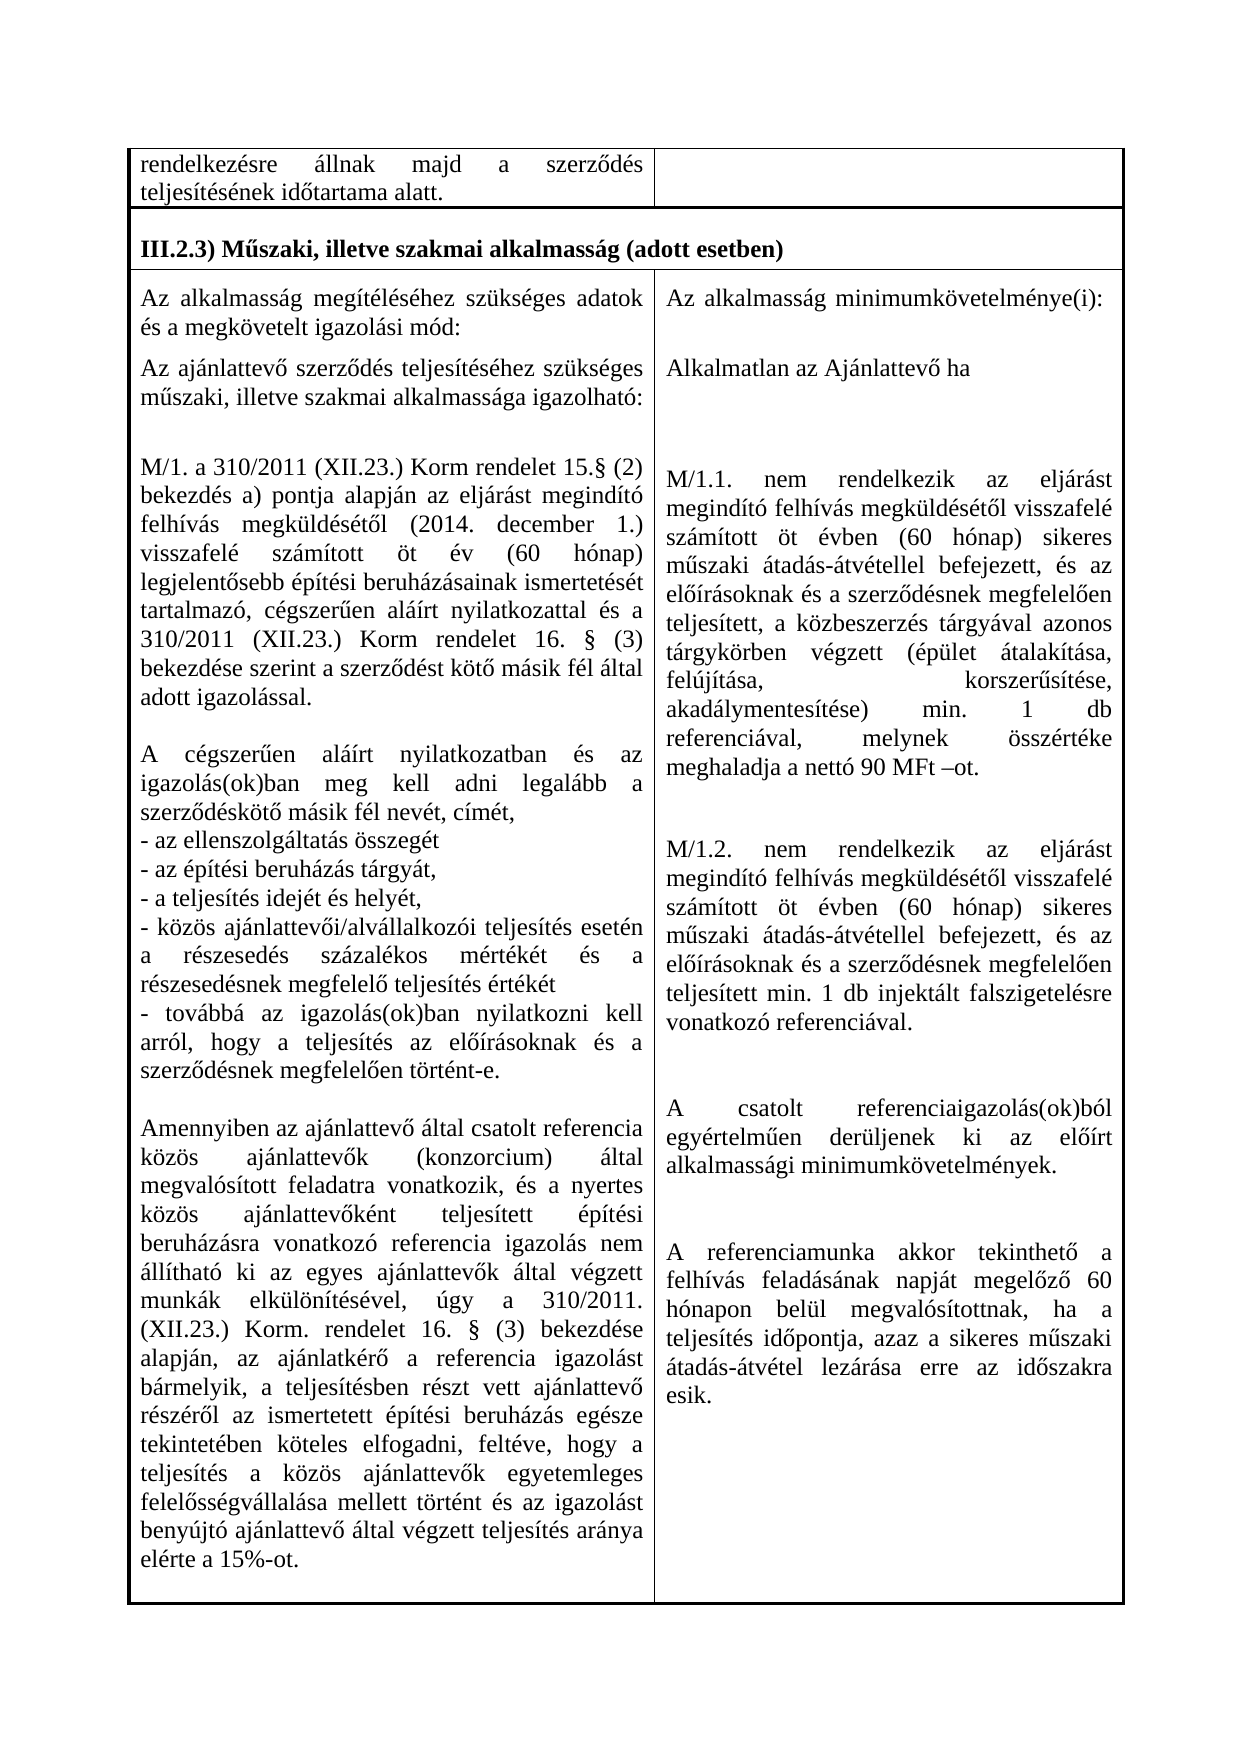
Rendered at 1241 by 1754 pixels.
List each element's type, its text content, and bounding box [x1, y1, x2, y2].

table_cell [131, 270, 654, 1602]
table_cell III.2.3) Műszaki, illetve szakmai alkalmasság (adott esetben) [131, 209, 974, 269]
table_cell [655, 149, 1122, 206]
table_cell [974, 209, 1122, 269]
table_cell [655, 270, 1122, 1602]
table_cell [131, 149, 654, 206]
